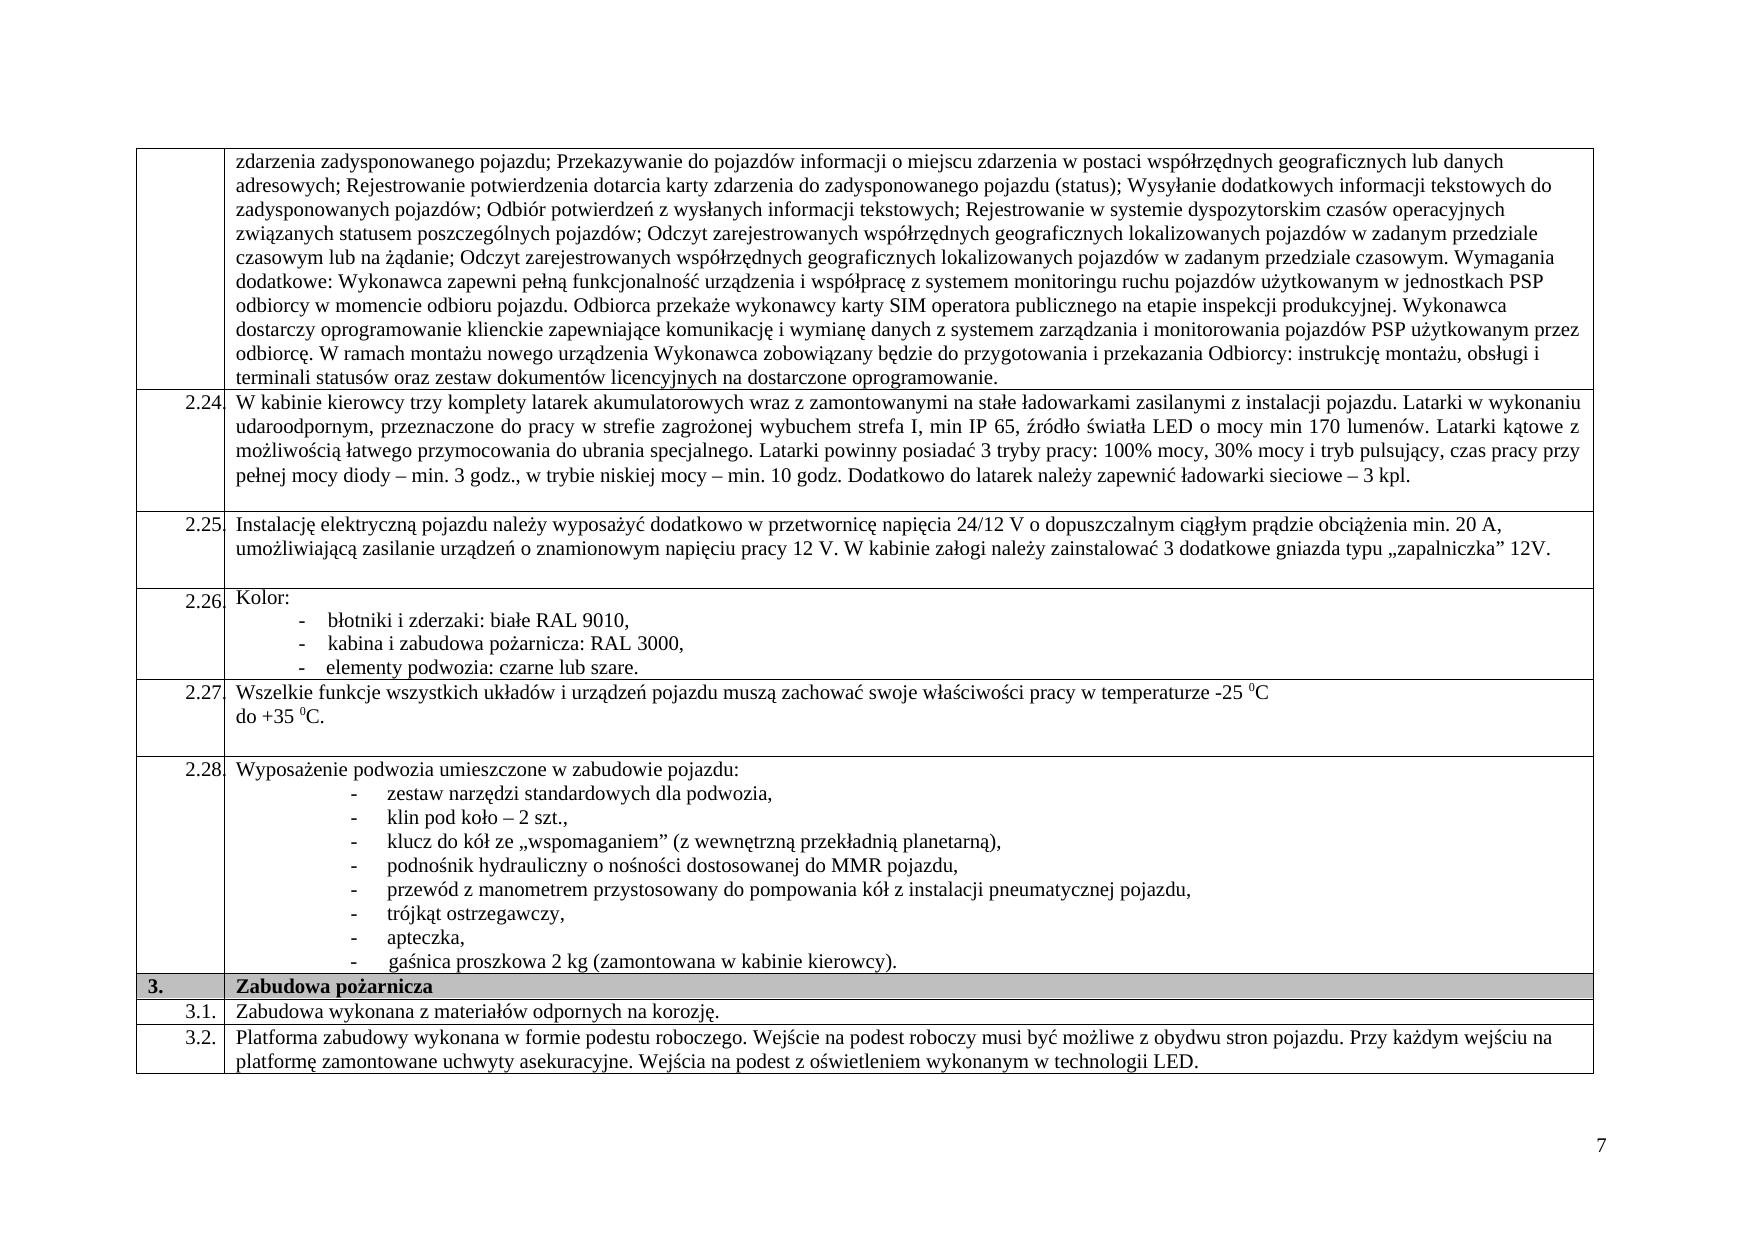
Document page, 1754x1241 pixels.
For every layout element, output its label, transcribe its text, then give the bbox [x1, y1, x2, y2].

table_cell [137, 149, 224, 389]
table_cell Kolor: błotniki i zderzaki: białe RAL 9010, kabina i zabudowa pożarnicza: RAL 3000, - elementy podwozia: czarne lub szare. [225, 589, 1593, 679]
table_cell [137, 1025, 224, 1073]
table_cell Wszelkie funkcje wszystkich układów i urządzeń pojazdu muszą zachować swoje właściwości pracy w temperaturze -25 0C do +35 0C. [225, 680, 1593, 756]
table_cell Zabudowa wykonana z materiałów odpornych na korozję. [225, 1000, 1593, 1023]
table_cell Wyposażenie podwozia umieszczone w zabudowie pojazdu: zestaw narzędzi standardowych dla podwozia, klin pod koło – 2 szt., klucz do kół ze „wspomaganiem” (z wewnętrzną przekładnią planetarną), podnośnik hydrauliczny o nośności dostosowanej do MMR pojazdu, przewód z manometrem przystosowany do pompowania kół z instalacji pneumatycznej pojazdu, trójkąt ostrzegawczy, apteczka, - gaśnica proszkowa 2 kg (zamontowana w kabinie kierowcy). [225, 757, 1593, 973]
table_cell Instalację elektryczną pojazdu należy wyposażyć dodatkowo w przetwornicę napięcia 24/12 V o dopuszczalnym ciągłym prądzie obciążenia min. 20 A, umożliwiającą zasilanie urządzeń o znamionowym napięciu pracy 12 V. W kabinie załogi należy zainstalować 3 dodatkowe gniazda typu „zapalniczka” 12V. [225, 512, 1593, 588]
table_cell [137, 757, 224, 973]
table_cell [137, 390, 224, 511]
table_cell [137, 589, 224, 679]
table_cell [137, 1000, 224, 1023]
table_cell [137, 974, 224, 998]
table_cell [137, 680, 224, 756]
table_cell [137, 512, 224, 588]
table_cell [225, 149, 1593, 389]
table_cell W kabinie kierowcy trzy komplety latarek akumulatorowych wraz z zamontowanymi na stałe ładowarkami zasilanymi z instalacji pojazdu. Latarki w wykonaniu udaroodpornym, przeznaczone do pracy w strefie zagrożonej wybuchem strefa I, min IP 65, źródło światła LED o mocy min 170 lumenów. Latarki kątowe z możliwością łatwego przymocowania do ubrania specjalnego. Latarki powinny posiadać 3 tryby pracy: 100% mocy, 30% mocy i tryb pulsujący, czas pracy przy pełnej mocy diody – min. 3 godz., w trybie niskiej mocy – min. 10 godz. Dodatkowo do latarek należy zapewnić ładowarki sieciowe – 3 kpl. [225, 390, 1593, 511]
table_cell Platforma zabudowy wykonana w formie podestu roboczego. Wejście na podest roboczy musi być możliwe z obydwu stron pojazdu. Przy każdym wejściu na platformę zamontowane uchwyty asekuracyjne. Wejścia na podest z oświetleniem wykonanym w technologii LED. [225, 1025, 1593, 1073]
table_cell Zabudowa pożarnicza [225, 974, 1593, 998]
